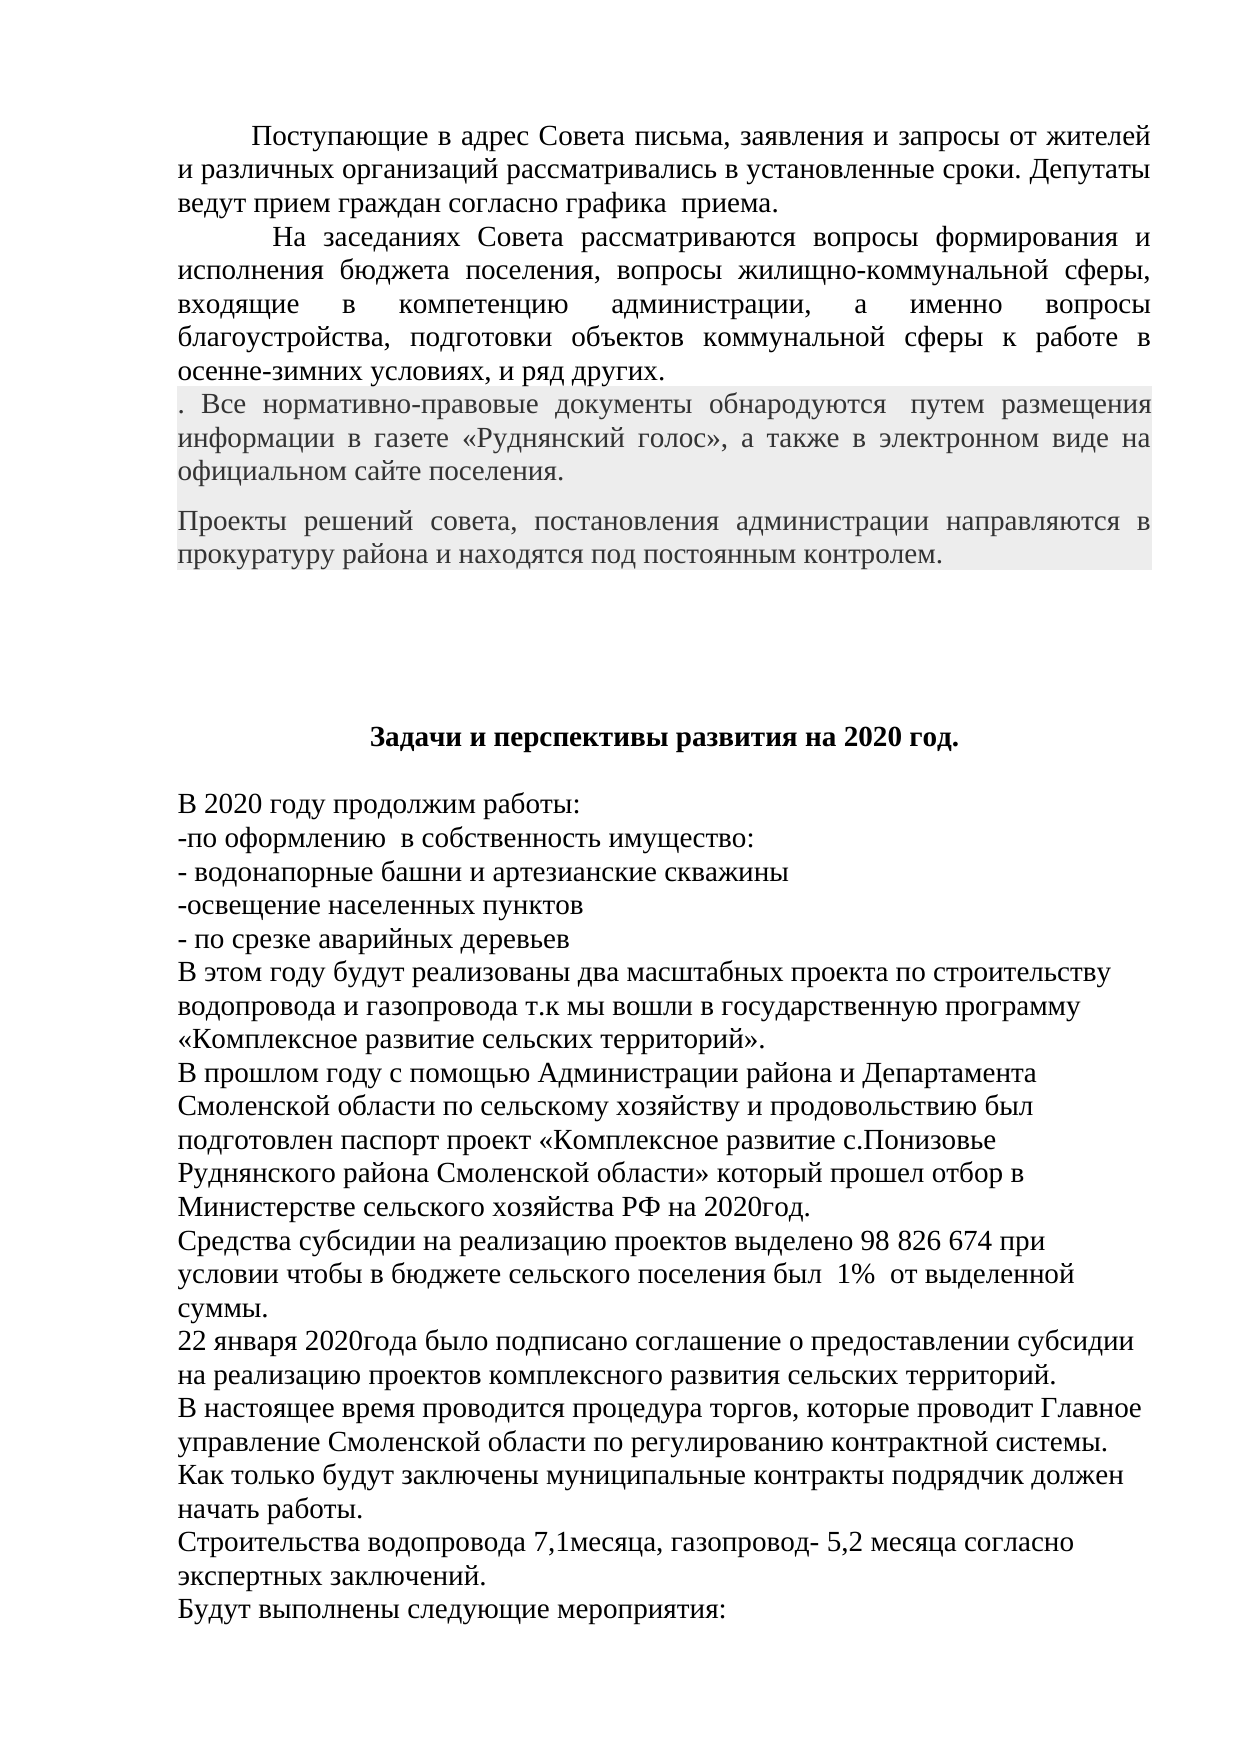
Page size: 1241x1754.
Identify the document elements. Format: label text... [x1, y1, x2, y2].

text Задачи и перспективы развития на 2020 год. [177, 719, 1152, 753]
text . Все нормативно-правовые документы обнародуются путем размещения информации в газете «Руднянский голос», а также в электронном виде на официальном сайте поселения. [177, 386, 1152, 487]
text Строительства водопровода 7,1месяца, газопровод- 5,2 месяца согласно экспертных заключений. [177, 1524, 1152, 1592]
text Поступающие в адрес Совета письма, заявления и запросы от жителей и различных организаций рассматривались в установленные сроки. Депутаты ведут прием граждан согласно графика приема. [177, 118, 1152, 219]
text - водонапорные башни и артезианские скважины [177, 854, 1152, 887]
text В 2020 году продолжим работы: [177, 787, 1152, 820]
text - по срезке аварийных деревьев [177, 921, 1152, 954]
text На заседаниях Совета рассматриваются вопросы формирования и исполнения бюджета поселения, вопросы жилищно-коммунальной сферы, входящие в компетенцию администрации, а именно вопросы благоустройства, подготовки объектов коммунальной сферы к работе в осенне-зимних условиях, и ряд других. [177, 219, 1152, 386]
text В настоящее время проводится процедура торгов, которые проводит Главное управление Смоленской области по регулированию контрактной системы. [177, 1390, 1152, 1457]
text -по оформлению в собственность имущество: [177, 820, 1152, 854]
text Проекты решений совета, постановления администрации направляются в прокуратуру района и находятся под постоянным контролем. [177, 503, 1152, 570]
text 22 января 2020года было подписано соглашение о предоставлении субсидии на реализацию проектов комплексного развития сельских территорий. [177, 1323, 1152, 1390]
text В прошлом году с помощью Администрации района и Департамента Смоленской области по сельскому хозяйству и продовольствию был подготовлен паспорт проект «Комплексное развитие с.Понизовье Руднянского района Смоленской области» который прошел отбор в Министерстве сельского хозяйства РФ на 2020год. [177, 1055, 1152, 1223]
text Средства субсидии на реализацию проектов выделено 98 826 674 при условии чтобы в бюджете сельского поселения был 1% от выделенной суммы. [177, 1223, 1152, 1323]
text В этом году будут реализованы два масштабных проекта по строительству водопровода и газопровода т.к мы вошли в государственную программу «Комплексное развитие сельских территорий». [177, 954, 1152, 1055]
text Как только будут заключены муниципальные контракты подрядчик должен начать работы. [177, 1457, 1152, 1524]
text -освещение населенных пунктов [177, 887, 1152, 921]
text Будут выполнены следующие мероприятия: [177, 1592, 1152, 1625]
